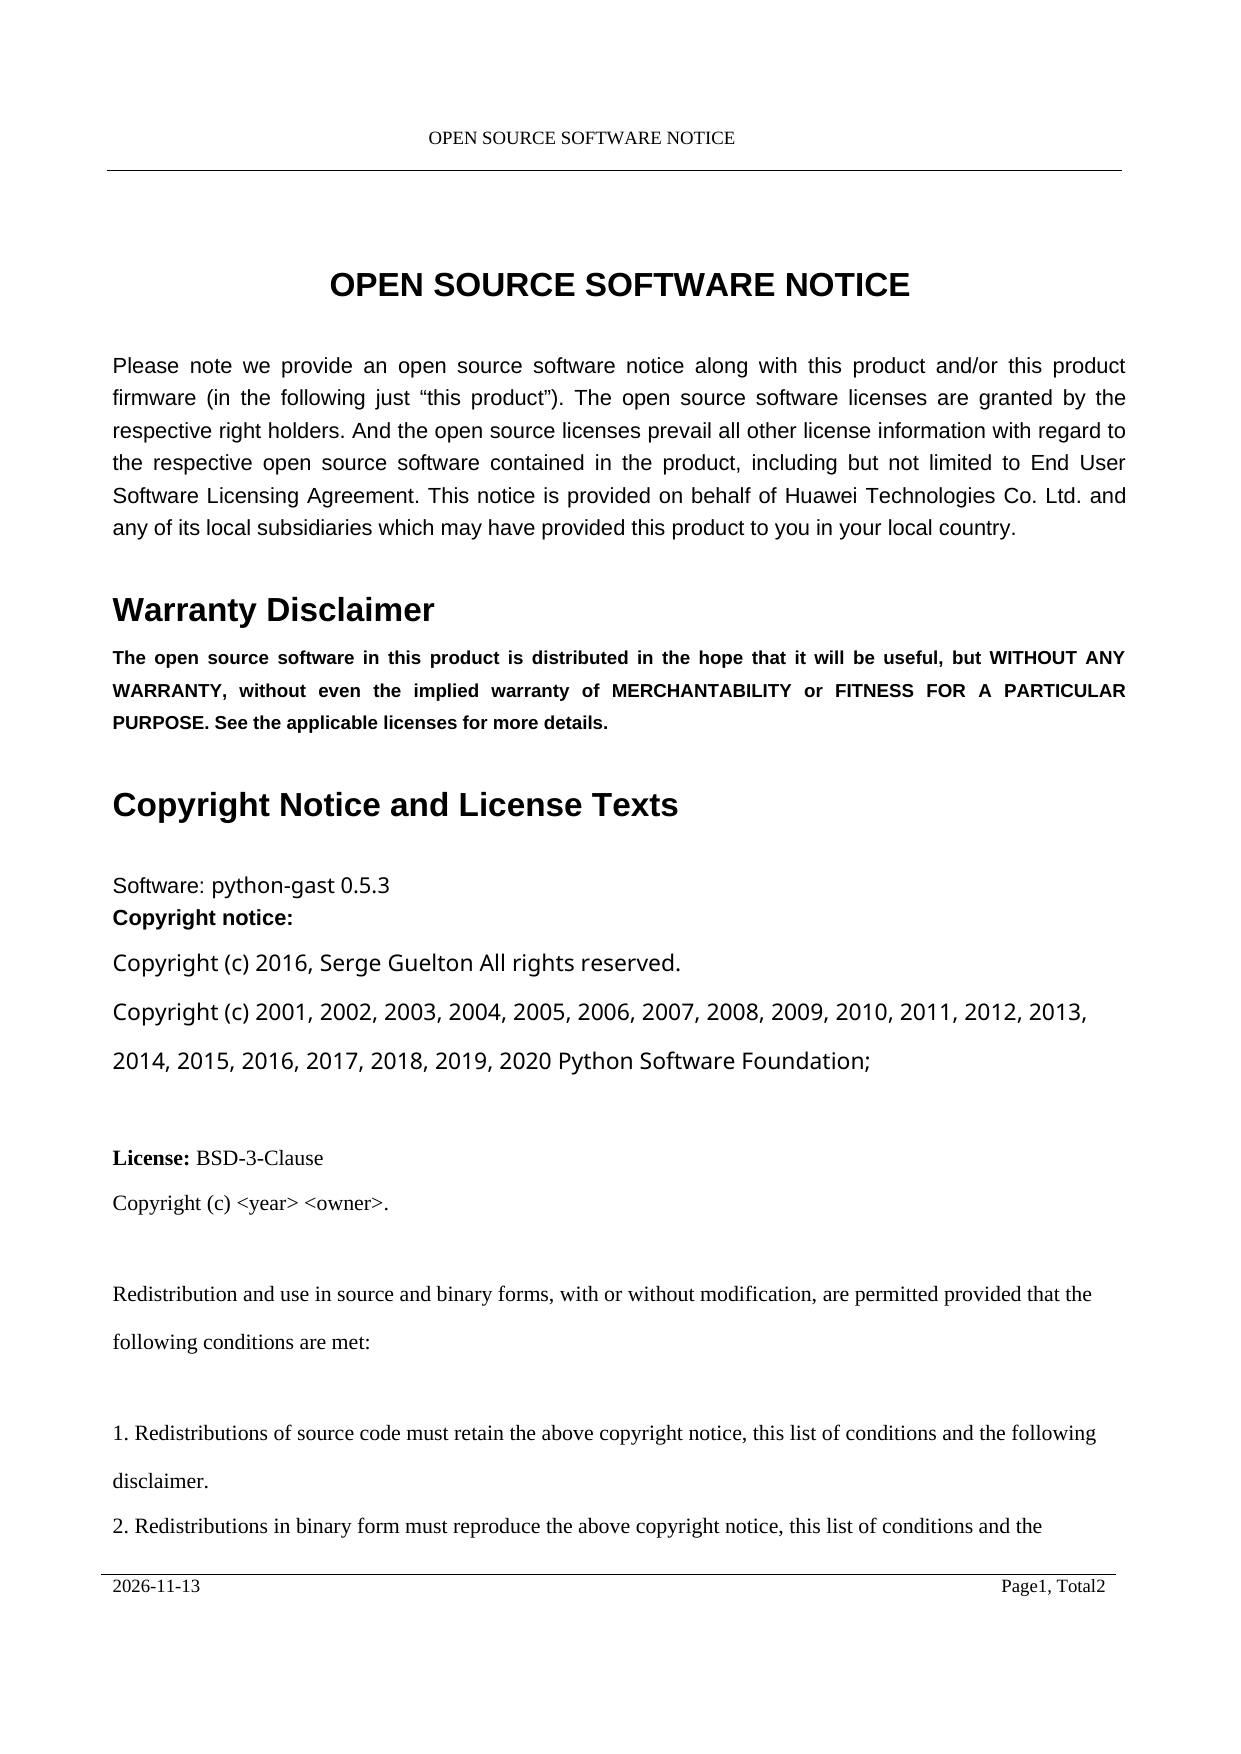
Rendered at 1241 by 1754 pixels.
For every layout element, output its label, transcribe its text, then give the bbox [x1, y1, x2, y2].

text Redistribution and use in source and binary forms, with or without modification, are permitted provided that the following conditions are met: [112, 1277, 1128, 1358]
text OPEN SOURCE SOFTWARE NOTICE [112, 251, 1128, 316]
text The open source software in this product is distributed in the hope that it will be useful, but WITHOUT ANY WARRANTY, without even the implied warranty of MERCHANTABILITY or FITNESS FOR A PARTICULAR PURPOSE. See the applicable licenses for more details. [112, 641, 1128, 739]
text Please note we provide an open source software notice along with this product and/or this product firmware (in the following just “this product”). The open source software licenses are granted by the respective right holders. And the open source licenses prevail all other license information with regard to the respective open source software contained in the product, including but not limited to End User Software Licensing Agreement. This notice is provided on behalf of Huawei Technologies Co. Ltd. and any of its local subsidiaries which may have provided this product to you in your local country. [112, 349, 1128, 544]
text Software: python-gast 0.5.3 [112, 869, 1128, 901]
text Copyright notice: [112, 901, 1128, 934]
text Copyright (c) <year> <owner>. [112, 1187, 1128, 1219]
text Copyright (c) 2016, Serge Guelton All rights reserved. Copyright (c) 2001, 2002, 2003, 2004, 2005, 2006, 2007, 2008, 2009, 2010, 2011, 2012, 2013, 2014, 2015, 2016, 2017, 2018, 2019, 2020 Python Software Foundation; [112, 947, 1128, 1125]
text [112, 1510, 1128, 1542]
text Copyright Notice and License Texts [112, 771, 1128, 836]
text Warranty Disclaimer [112, 576, 1128, 641]
text License: BSD-3-Clause [112, 1142, 1128, 1174]
text 1. Redistributions of source code must retain the above copyright notice, this list of conditions and the following disclaimer. [112, 1416, 1128, 1497]
